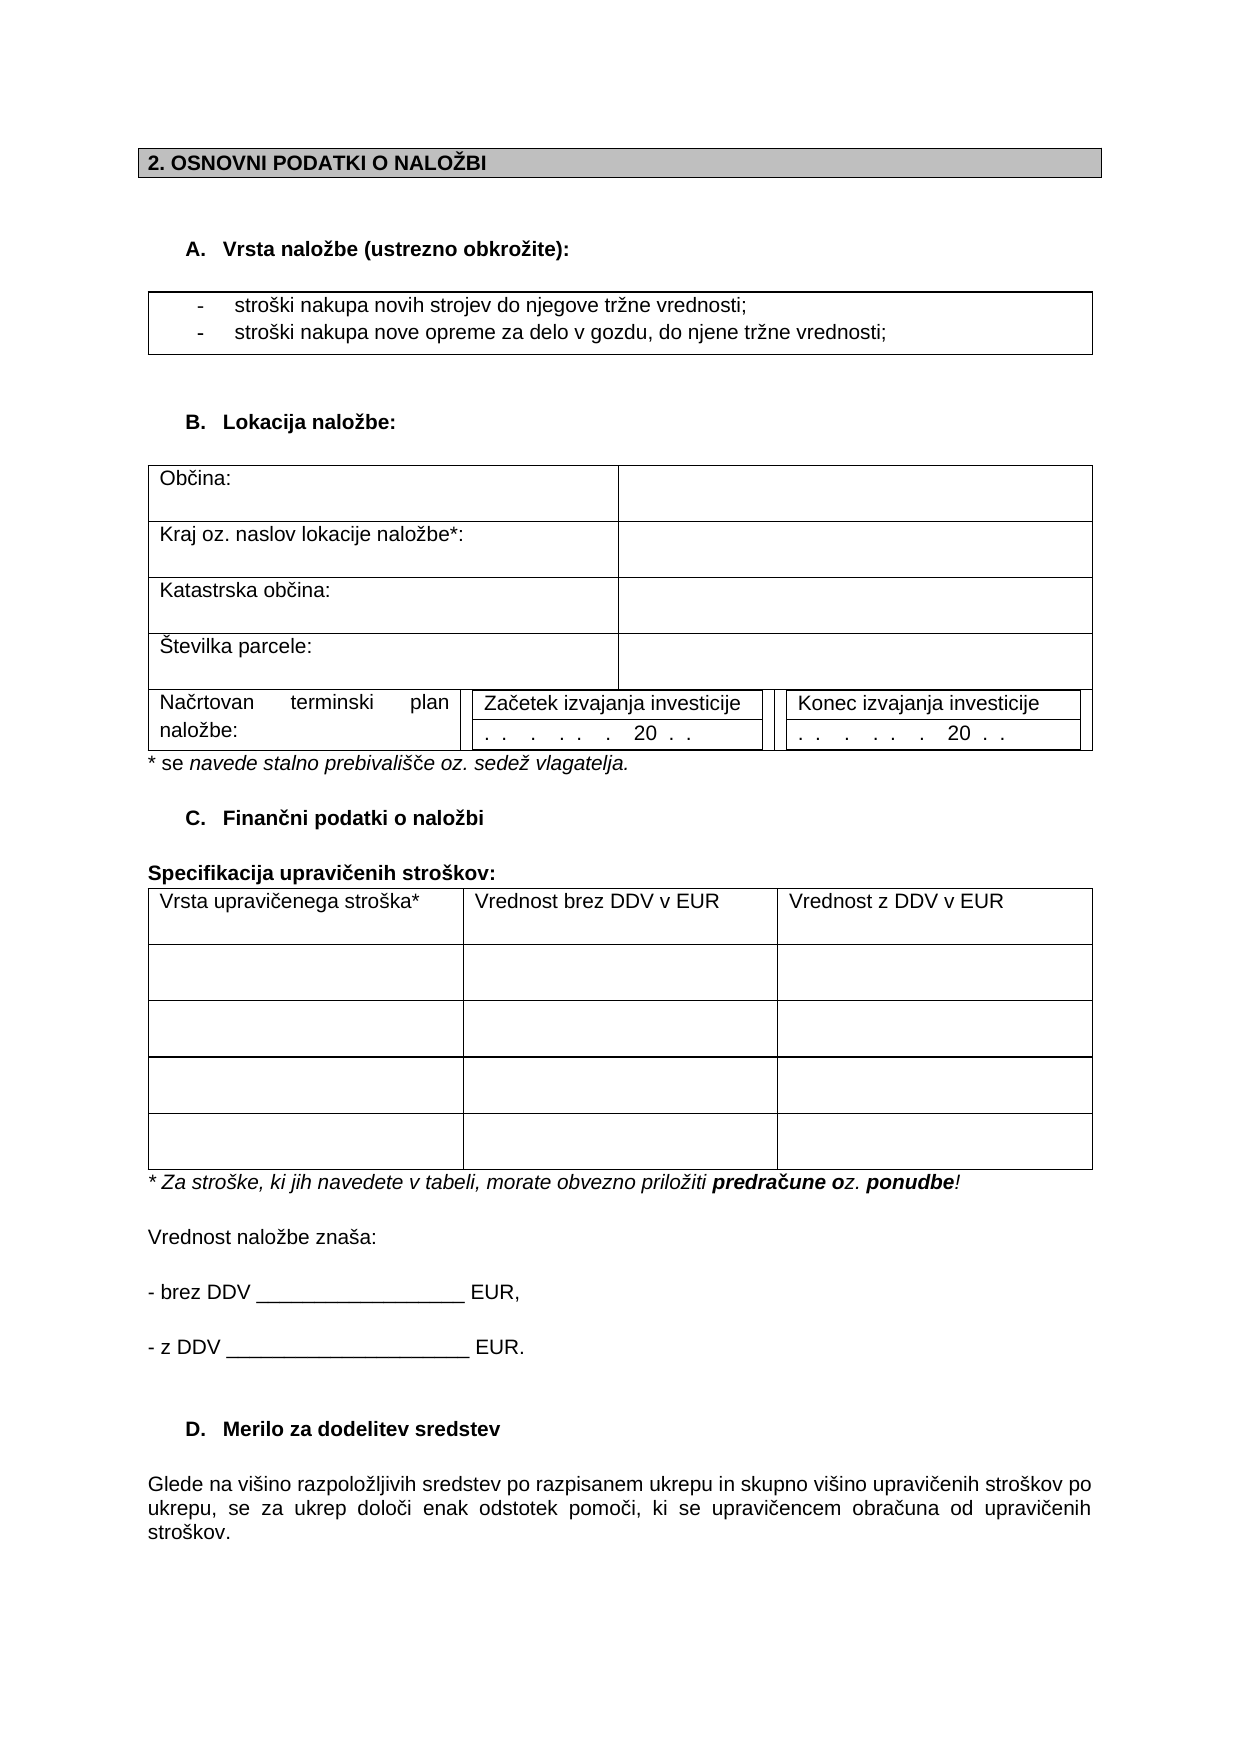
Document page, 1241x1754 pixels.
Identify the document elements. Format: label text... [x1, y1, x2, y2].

table_cell [778, 1114, 1092, 1168]
table_cell Katastrska občina: [149, 578, 618, 633]
list Lokacija naložbe: [185, 410, 1093, 434]
list Finančni podatki o naložbi [185, 806, 1093, 830]
table_cell [778, 945, 1092, 1000]
text 2. OSNOVNI PODATKI O NALOŽBI [139, 149, 1101, 177]
table_cell [149, 1114, 463, 1168]
table_cell [778, 1001, 1092, 1056]
text Specifikacija upravičenih stroškov: [148, 861, 1093, 885]
table_cell [464, 1058, 777, 1112]
table_cell [473, 691, 762, 719]
table_header Vrednost z DDV v EUR [778, 889, 1092, 944]
table_cell [778, 1058, 1092, 1112]
text * Za stroške, ki jih navedete v tabeli, morate obvezno priložiti predračune oz. ponudbe! [148, 1170, 1093, 1193]
table_cell [149, 1058, 463, 1112]
text * se navede stalno prebivališče oz. sedež vlagatelja. [148, 751, 1093, 775]
table_cell [787, 691, 1080, 719]
table_cell [464, 1001, 777, 1056]
table_cell [149, 1001, 463, 1056]
table_header [619, 466, 1092, 521]
text - z DDV _____________________ EUR. [148, 1334, 1093, 1358]
table_header Vrednost brez DDV v EUR [464, 889, 777, 944]
table_cell [149, 945, 463, 1000]
table_cell [1081, 690, 1092, 750]
table_cell [619, 634, 1092, 689]
table_cell [787, 720, 1080, 749]
table_header Občina: [149, 466, 618, 521]
text Vrednost naložbe znaša: [148, 1224, 1093, 1248]
table_cell Številka parcele: [149, 634, 618, 689]
table_cell [619, 522, 1092, 577]
table_cell [775, 690, 786, 750]
table_header stroški nakupa novih strojev do njegove tržne vrednosti; stroški nakupa nove opreme za delo v gozdu, do njene tržne vrednosti; [149, 293, 1092, 354]
table_cell [763, 690, 774, 750]
text - brez DDV __________________ EUR, [148, 1279, 1093, 1303]
table_header Vrsta upravičenega stroška* [149, 889, 463, 944]
table_cell Načrtovan terminski plan naložbe: [149, 690, 460, 750]
list Vrsta naložbe (ustrezno obkrožite): [185, 236, 1093, 260]
list Merilo za dodelitev sredstev [185, 1417, 1093, 1441]
table_cell [473, 720, 762, 749]
table_cell [461, 690, 472, 750]
text Glede na višino razpoložljivih sredstev po razpisanem ukrepu in skupno višino upravičenih stroškov po ukrepu, se za ukrep določi enak odstotek pomoči, ki se upravičencem obračuna od upravičenih stroškov. [148, 1472, 1093, 1544]
table_cell Kraj oz. naslov lokacije naložbe*: [149, 522, 618, 577]
table_cell [464, 1114, 777, 1168]
table_cell [619, 578, 1092, 633]
table_cell [464, 945, 777, 1000]
